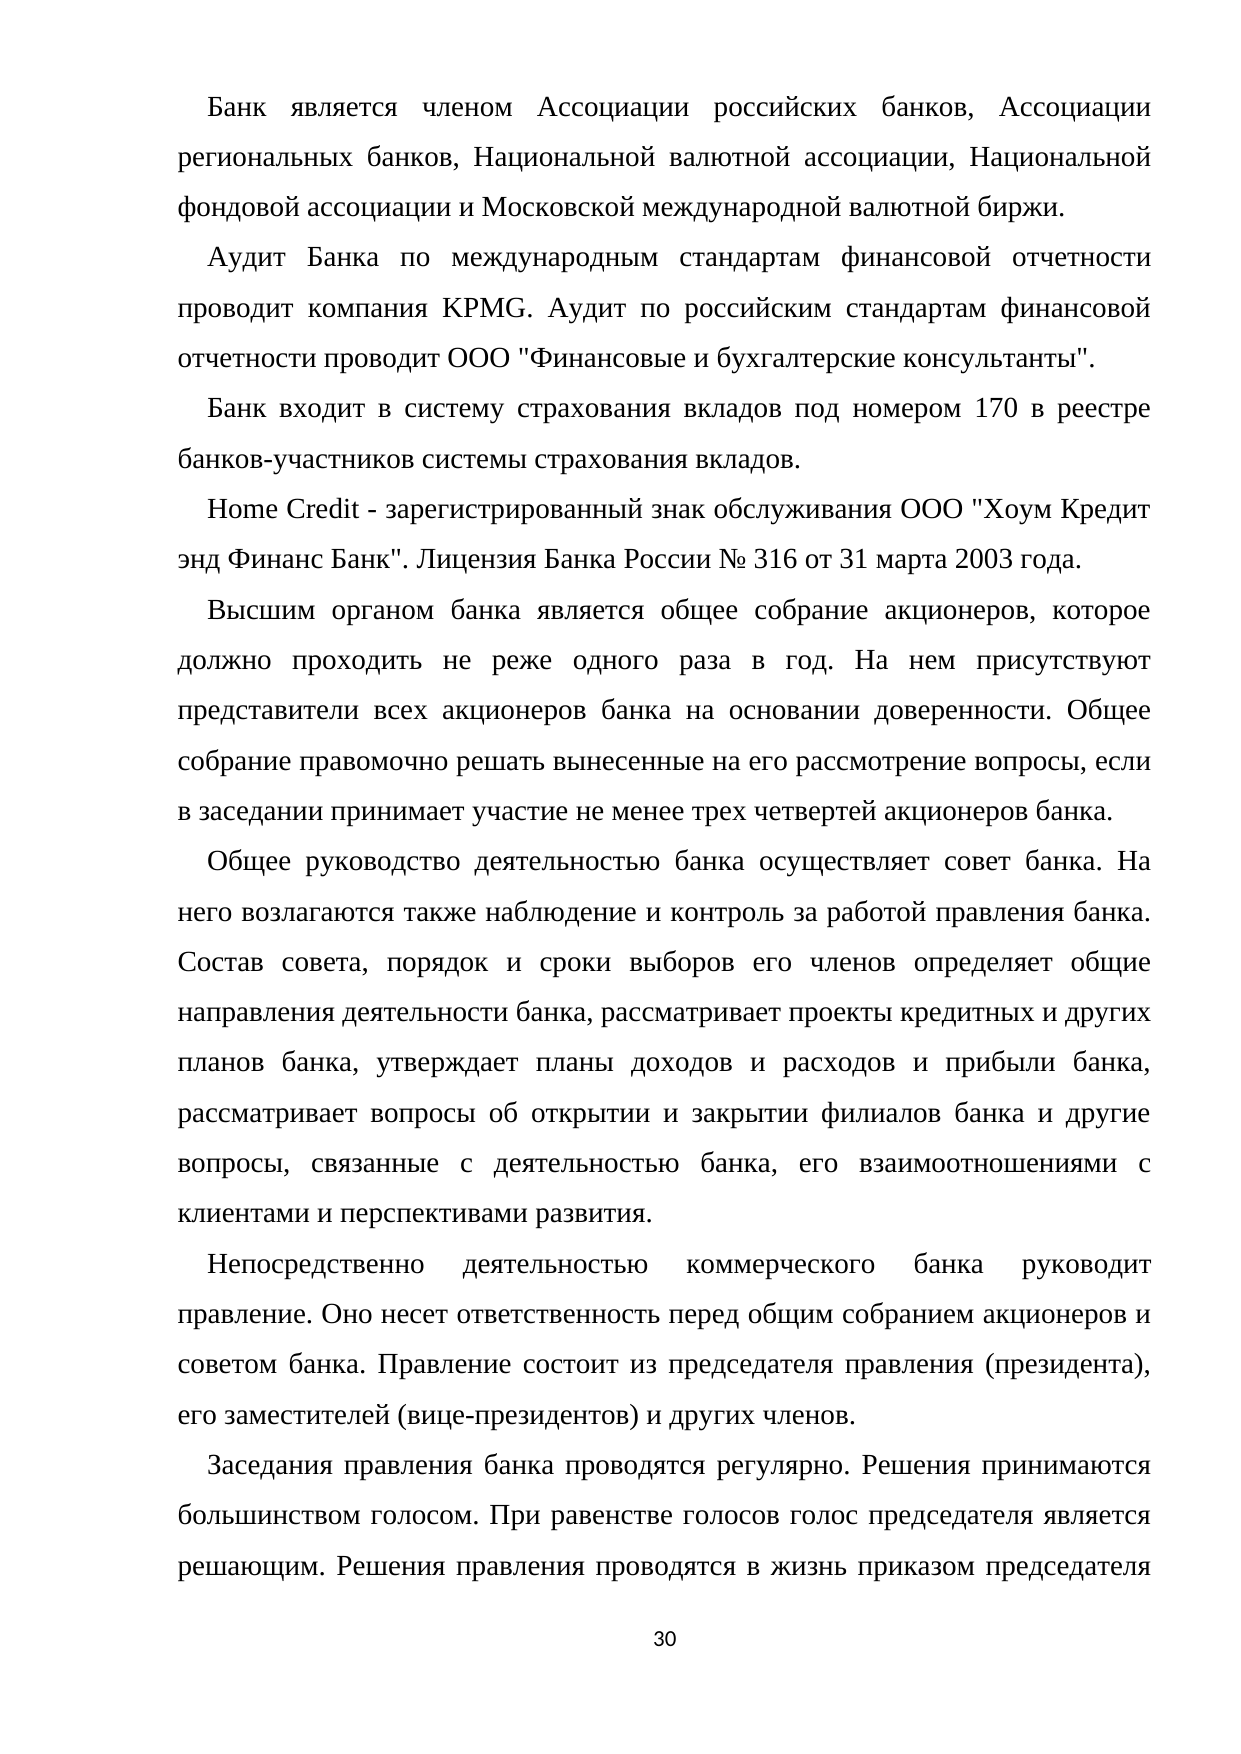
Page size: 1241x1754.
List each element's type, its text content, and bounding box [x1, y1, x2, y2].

text Банк входит в систему страхования вкладов под номером 170 в реестре банков-участников системы страхования вкладов. [177, 391, 1152, 474]
text Высшим органом банка является общее собрание акционеров, которое должно проходить не реже одного раза в год. На нем присутствуют представители всех акционеров банка на основании доверенности. Общее собрание правомочно решать вынесенные на его рассмотрение вопросы, если в заседании принимает участие не менее трех четвертей акционеров банка. [177, 592, 1152, 827]
text Непосредственно деятельностью коммерческого банка руководит правление. Оно несет ответственность перед общим собранием акционеров и советом банка. Правление состоит из председателя правления (президента), его заместителей (вице-президентов) и других членов. [177, 1246, 1152, 1430]
text Аудит Банка по международным стандартам финансовой отчетности проводит компания KPMG. Аудит по российским стандартам финансовой отчетности проводит ООО "Финансовые и бухгалтерские консультанты". [177, 239, 1152, 374]
text Общее руководство деятельностью банка осуществляет совет банка. На него возлагаются также наблюдение и контроль за работой правления банка. Состав совета, порядок и сроки выборов его членов определяет общие направления деятельности банка, рассматривает проекты кредитных и других планов банка, утверждает планы доходов и расходов и прибыли банка, рассматривает вопросы об открытии и закрытии филиалов банка и другие вопросы, связанные с деятельностью банка, его взаимоотношениями с клиентами и перспективами развития. [177, 843, 1152, 1229]
text Банк является членом Ассоциации российских банков, Ассоциации региональных банков, Национальной валютной ассоциации, Национальной фондовой ассоциации и Московской международной валютной биржи. [177, 89, 1152, 223]
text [177, 1447, 1152, 1581]
text Home Credit - зарегистрированный знак обслуживания ООО "Хоум Кредит энд Финанс Банк". Лицензия Банка России № 316 от 31 марта 2003 года. [177, 491, 1152, 575]
